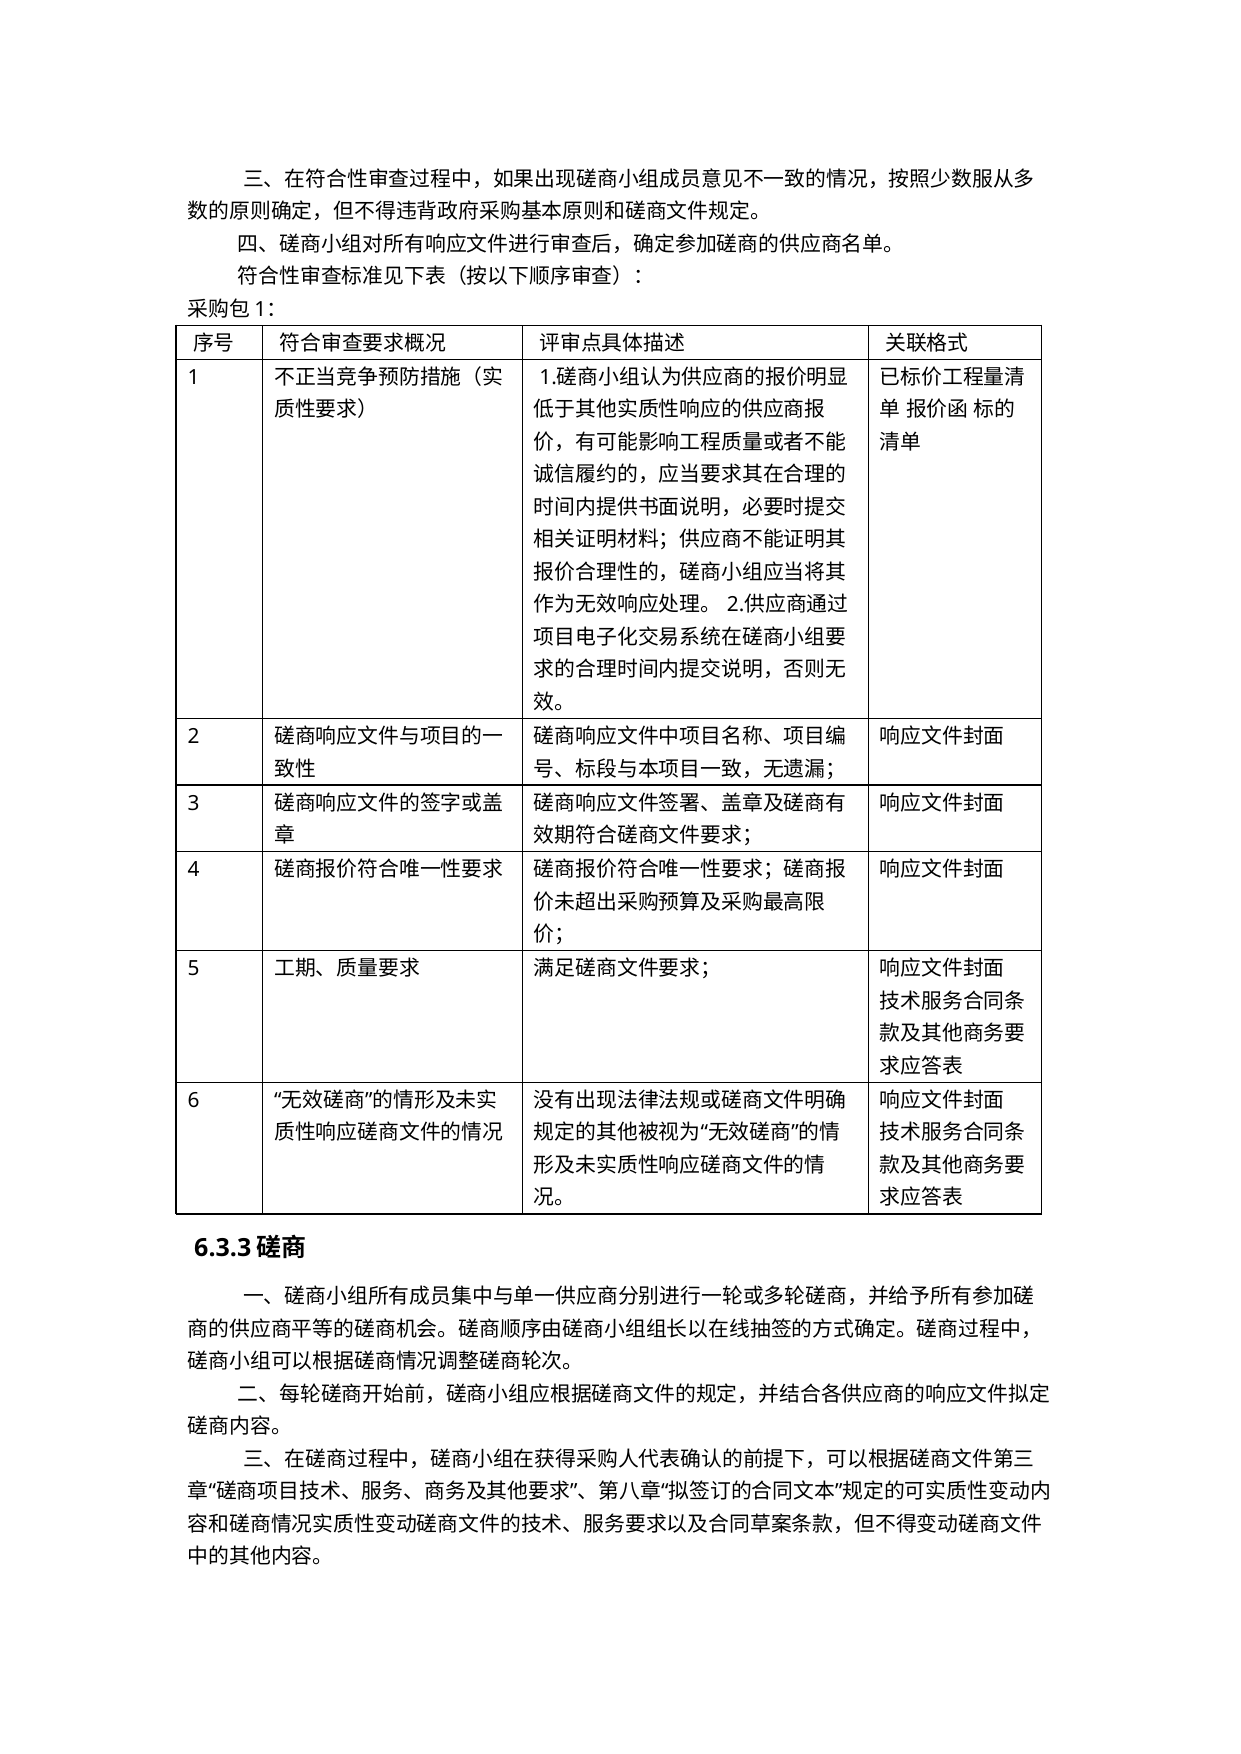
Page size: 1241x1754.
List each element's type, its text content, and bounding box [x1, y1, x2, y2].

table_cell “无效磋商”的情形及未实质性响应磋商文件的情况 [263, 1083, 522, 1213]
table_cell 响应文件封面 [869, 852, 1041, 950]
text 6.3.3磋商 [187, 1214, 1053, 1279]
table_header 符合审查要求概况 [263, 326, 522, 358]
table_cell 1 [177, 360, 262, 718]
text 三、在符合性审查过程中，如果出现磋商小组成员意见不一致的情况，按照少数服从多数的原则确定，但不得违背政府采购基本原则和磋商文件规定。 [187, 162, 1053, 227]
table_cell 没有出现法律法规或磋商文件明确规定的其他被视为“无效磋商”的情形及未实质性响应磋商文件的情况。 [523, 1083, 868, 1213]
table_header 序号 [177, 326, 262, 358]
table_cell 响应文件封面 [869, 786, 1041, 851]
table_cell 响应文件封面 技术服务合同条款及其他商务要求应答表 [869, 951, 1041, 1081]
table_cell 2 [177, 719, 262, 784]
table_cell 磋商响应文件中项目名称、项目编号、标段与本项目一致，无遗漏； [523, 719, 868, 784]
text 三、在磋商过程中，磋商小组在获得采购人代表确认的前提下，可以根据磋商文件第三章“磋商项目技术、服务、商务及其他要求”、第八章“拟签订的合同文本”规定的可实质性变动内容和磋商情况实质性变动磋商文件的技术、服务要求以及合同草案条款，但不得变动磋商文件中的其他内容。 [187, 1442, 1053, 1572]
text 采购包1： [187, 292, 1053, 324]
table_cell 响应文件封面 [869, 719, 1041, 784]
table_header 关联格式 [869, 326, 1041, 358]
table_cell 5 [177, 951, 262, 1081]
table_cell 响应文件封面 技术服务合同条款及其他商务要求应答表 [869, 1083, 1041, 1213]
text 二、每轮磋商开始前，磋商小组应根据磋商文件的规定，并结合各供应商的响应文件拟定磋商内容。 [187, 1377, 1053, 1442]
table_cell 4 [177, 852, 262, 950]
table_cell 磋商响应文件的签字或盖章 [263, 786, 522, 851]
table_cell 已标价工程量清单 报价函 标的清单 [869, 360, 1041, 718]
table_cell 磋商响应文件签署、盖章及磋商有效期符合磋商文件要求； [523, 786, 868, 851]
text 符合性审查标准见下表（按以下顺序审查）： [187, 259, 1053, 292]
table_cell 工期、质量要求 [263, 951, 522, 1081]
table_cell 满足磋商文件要求； [523, 951, 868, 1081]
table_cell 磋商报价符合唯一性要求；磋商报价未超出采购预算及采购最高限价； [523, 852, 868, 950]
table_cell 磋商报价符合唯一性要求 [263, 852, 522, 950]
table_cell 3 [177, 786, 262, 851]
table_header 评审点具体描述 [523, 326, 868, 358]
table_cell 不正当竞争预防措施（实质性要求） [263, 360, 522, 718]
text 四、磋商小组对所有响应文件进行审查后，确定参加磋商的供应商名单。 [187, 227, 1053, 259]
text 一、磋商小组所有成员集中与单一供应商分别进行一轮或多轮磋商，并给予所有参加磋商的供应商平等的磋商机会。磋商顺序由磋商小组组长以在线抽签的方式确定。磋商过程中，磋商小组可以根据磋商情况调整磋商轮次。 [187, 1279, 1053, 1377]
table_cell 6 [177, 1083, 262, 1213]
table_cell 1.磋商小组认为供应商的报价明显低于其他实质性响应的供应商报价，有可能影响工程质量或者不能诚信履约的，应当要求其在合理的时间内提供书面说明，必要时提交相关证明材料；供应商不能证明其报价合理性的，磋商小组应当将其作为无效响应处理。 2.供应商通过项目电子化交易系统在磋商小组要求的合理时间内提交说明，否则无效。 [523, 360, 868, 718]
table_cell 磋商响应文件与项目的一致性 [263, 719, 522, 784]
